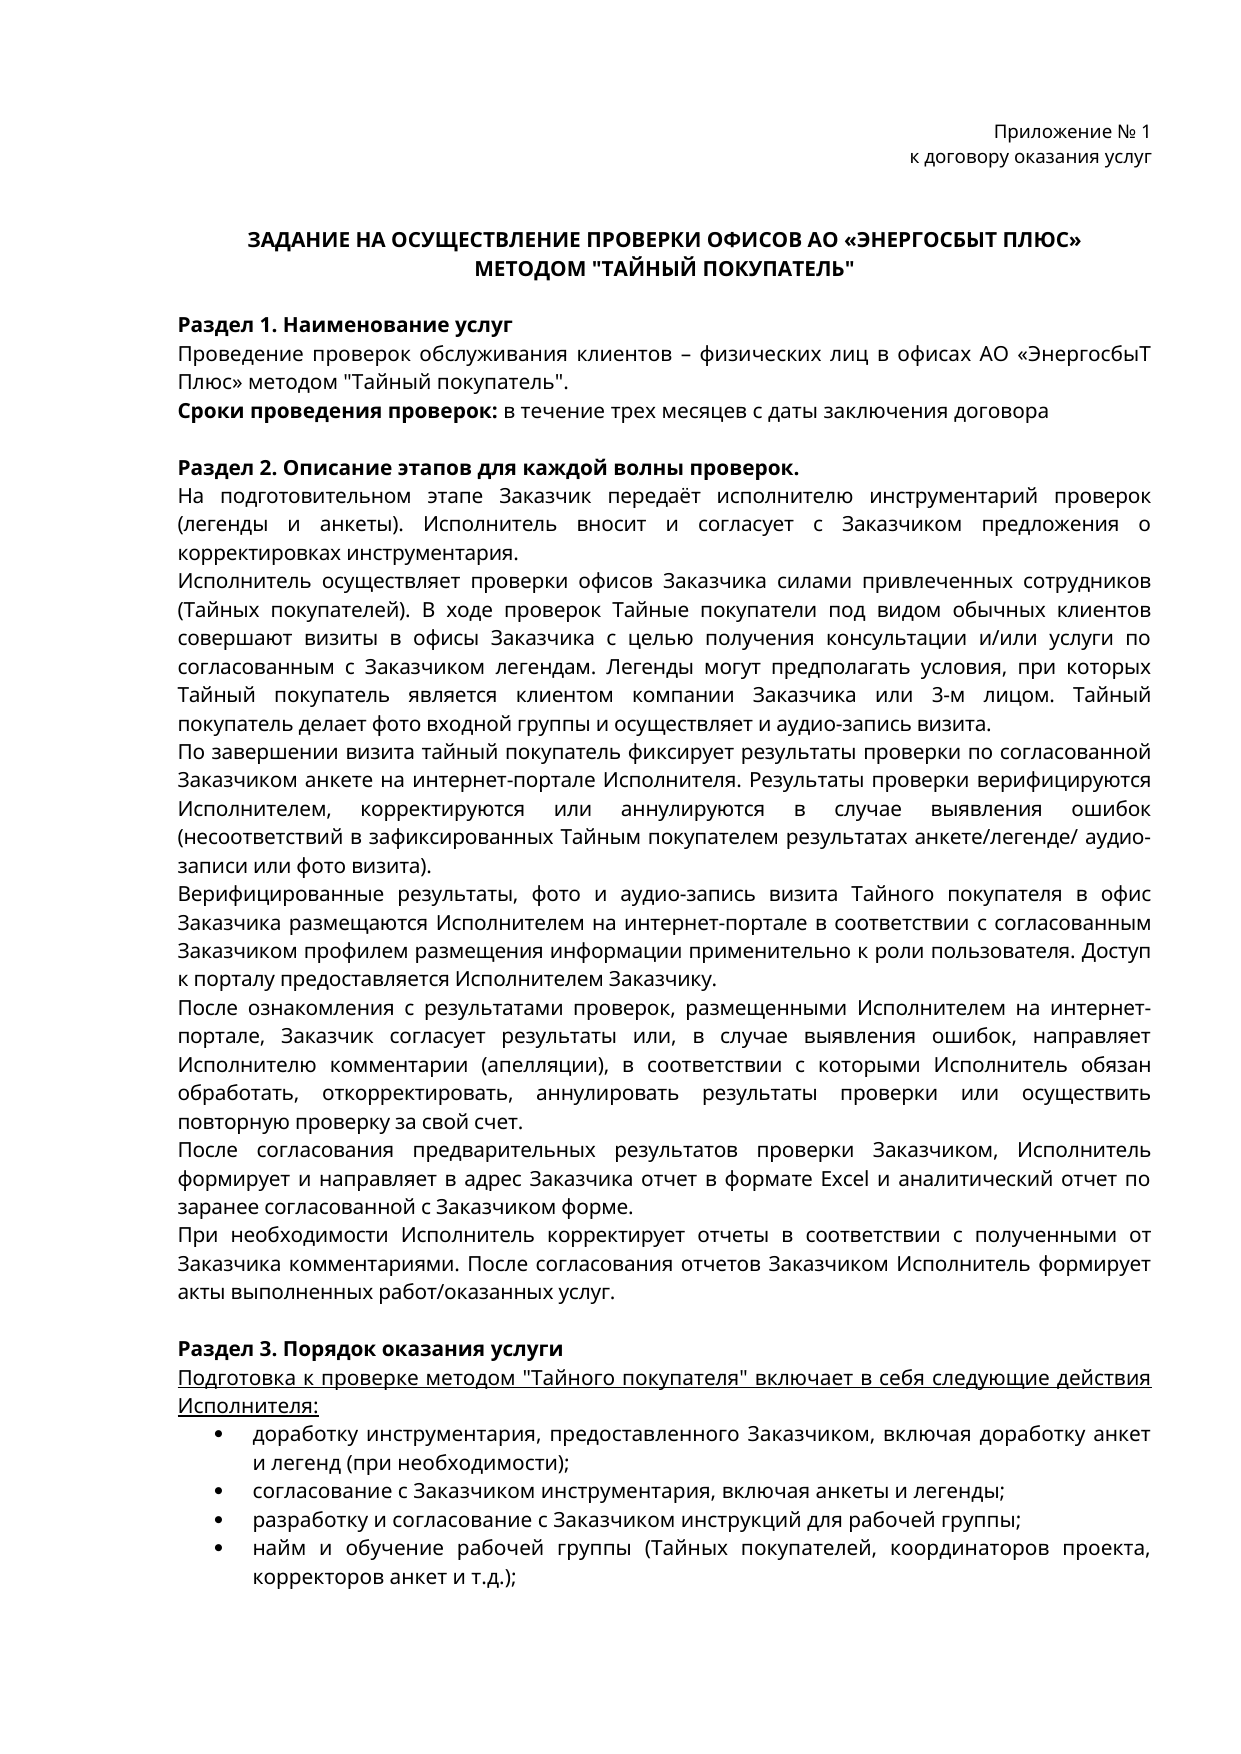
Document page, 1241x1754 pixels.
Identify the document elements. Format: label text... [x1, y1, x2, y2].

text ЗАДАНИЕ НА ОСУЩЕСТВЛЕНИЕ ПРОВЕРКИ ОФИСОВ АО «ЭНЕРГОСБЫТ ПЛЮС» [177, 225, 1152, 254]
text По завершении визита тайный покупатель фиксирует результаты проверки по согласованной Заказчиком анкете на интернет-портале Исполнителя. Результаты проверки верифицируются Исполнителем, корректируются или аннулируются в случае выявления ошибок (несоответствий в зафиксированных Тайным покупателем результатах анкете/легенде/ аудио-записи или фото визита). [177, 737, 1152, 879]
text Раздел 3. Порядок оказания услуги [177, 1334, 1152, 1363]
text После ознакомления с результатами проверок, размещенными Исполнителем на интернет-портале, Заказчик согласует результаты или, в случае выявления ошибок, направляет Исполнителю комментарии (апелляции), в соответствии с которыми Исполнитель обязан обработать, откорректировать, аннулировать результаты проверки или осуществить повторную проверку за свой счет. [177, 993, 1152, 1135]
list разработку и согласование с Заказчиком инструкций для рабочей группы; [215, 1505, 1152, 1533]
text Приложение № 1 [177, 118, 1152, 144]
text Раздел 2. Описание этапов для каждой волны проверок. [177, 453, 1152, 481]
list найм и обучение рабочей группы (Тайных покупателей, координаторов проекта, корректоров анкет и т.д.); [215, 1533, 1152, 1590]
text На подготовительном этапе Заказчик передаёт исполнителю инструментарий проверок (легенды и анкеты). Исполнитель вносит и согласует с Заказчиком предложения о корректировках инструментария. [177, 481, 1152, 566]
text После согласования предварительных результатов проверки Заказчиком, Исполнитель формирует и направляет в адрес Заказчика отчет в формате Exсel и аналитический отчет по заранее согласованной с Заказчиком форме. [177, 1135, 1152, 1221]
text Исполнитель осуществляет проверки офисов Заказчика силами привлеченных сотрудников (Тайных покупателей). В ходе проверок Тайные покупатели под видом обычных клиентов совершают визиты в офисы Заказчика с целью получения консультации и/или услуги по согласованным с Заказчиком легендам. Легенды могут предполагать условия, при которых Тайный покупатель является клиентом компании Заказчика или 3-м лицом. Тайный покупатель делает фото входной группы и осуществляет и аудио-запись визита. [177, 566, 1152, 737]
text МЕТОДОМ "ТАЙНЫЙ ПОКУПАТЕЛЬ" [177, 254, 1152, 282]
text Подготовка к проверке методом "Тайного покупателя" включает в себя следующие действия Исполнителя: [177, 1363, 1152, 1387]
list доработку инструментария, предоставленного Заказчиком, включая доработку анкет и легенд (при необходимости); [215, 1419, 1152, 1476]
list согласование с Заказчиком инструментария, включая анкеты и легенды; [215, 1476, 1152, 1505]
text Сроки проведения проверок: в течение трех месяцев с даты заключения договора [177, 396, 1152, 424]
text Проведение проверок обслуживания клиентов – физических лиц в офисах АО «ЭнергосбыТ Плюс» методом "Тайный покупатель". [177, 339, 1152, 396]
text Раздел 1. Наименование услуг [177, 311, 1152, 339]
text Подготовка к проверке методом "Тайного покупателя" включает в себя следующие действия Исполнителя: [177, 1388, 1152, 1419]
text Верифицированные результаты, фото и аудио-запись визита Тайного покупателя в офис Заказчика размещаются Исполнителем на интернет-портале в соответствии с согласованным Заказчиком профилем размещения информации применительно к роли пользователя. Доступ к порталу предоставляется Исполнителем Заказчику. [177, 879, 1152, 993]
text к договору оказания услуг [177, 144, 1152, 169]
text При необходимости Исполнитель корректирует отчеты в соответствии с полученными от Заказчика комментариями. После согласования отчетов Заказчиком Исполнитель формирует акты выполненных работ/оказанных услуг. [177, 1221, 1152, 1306]
